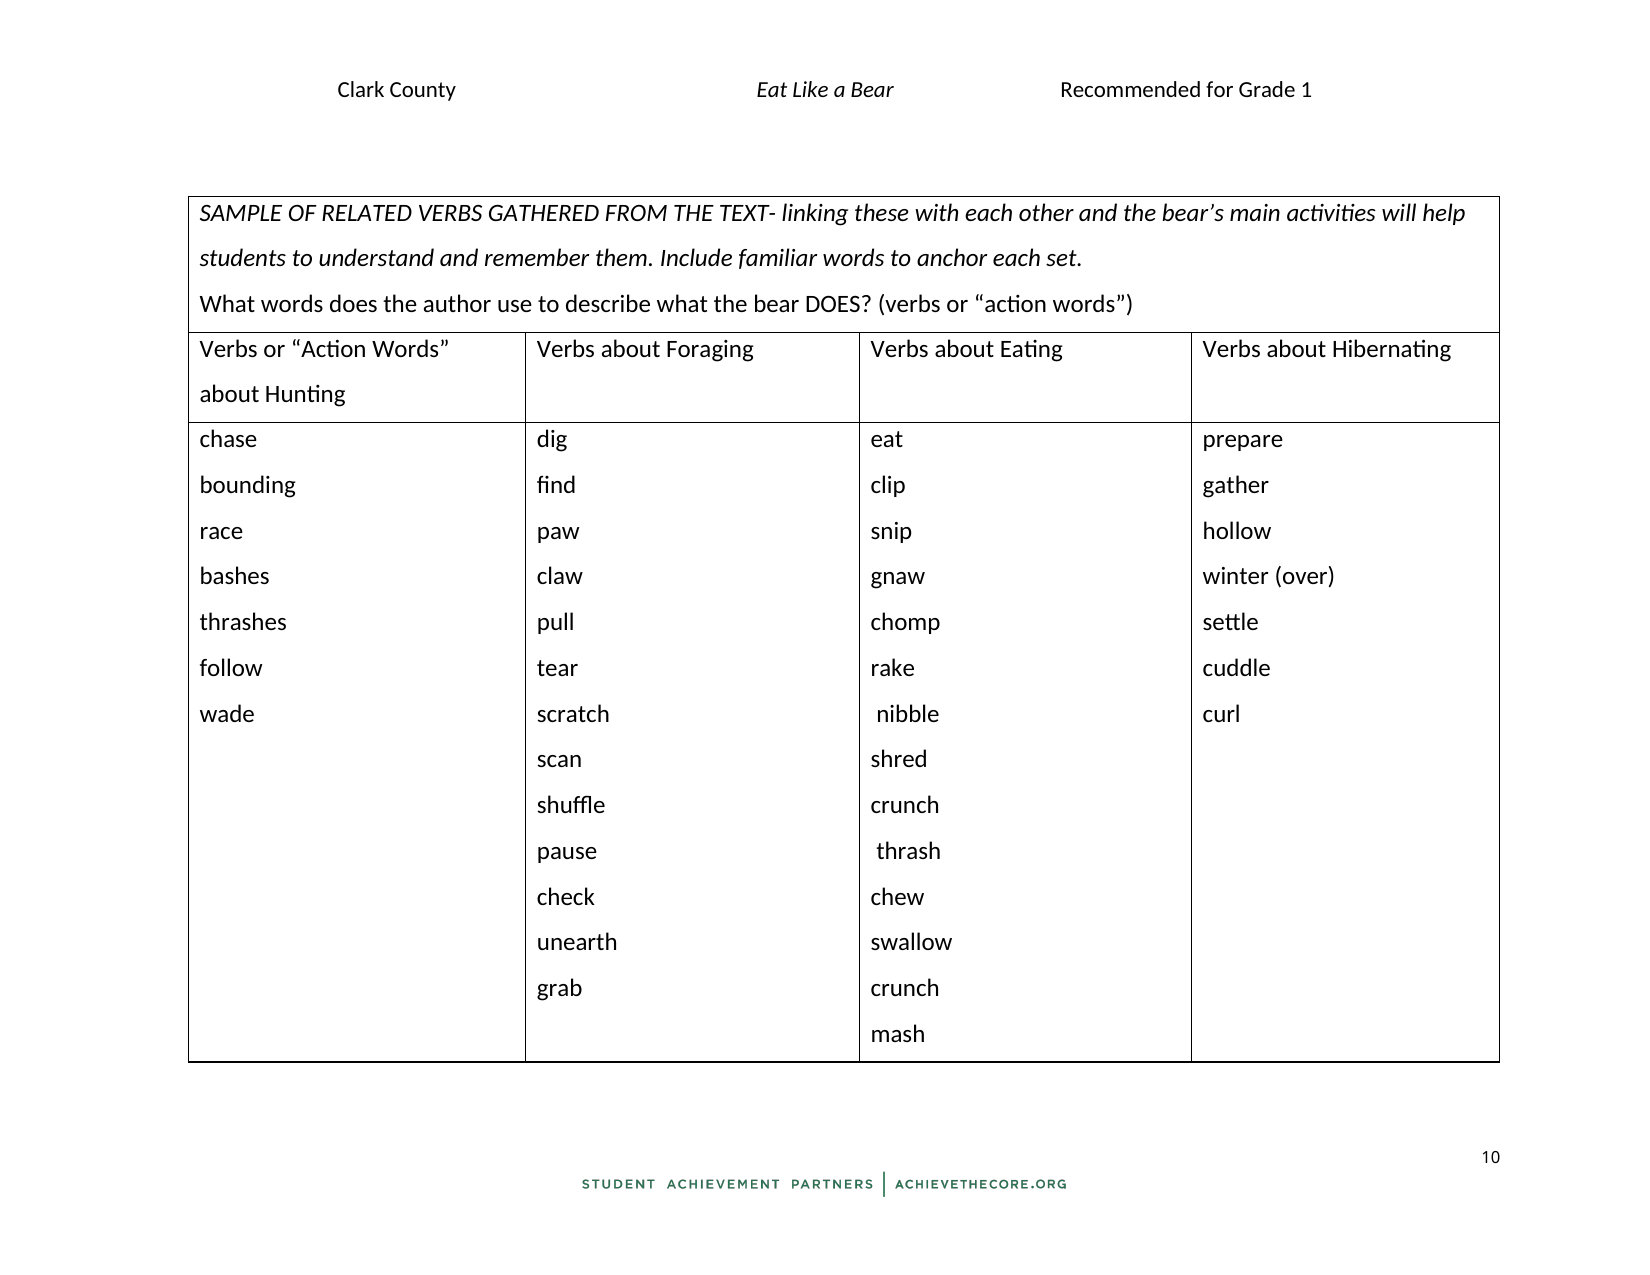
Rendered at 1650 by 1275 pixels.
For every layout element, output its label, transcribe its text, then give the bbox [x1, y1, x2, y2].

table_cell Verbs or “Action Words” about Hunting [189, 333, 525, 422]
table_cell dig find paw claw pull tear scratch scan shuffle pause check unearth grab [526, 423, 859, 1061]
table_cell eat clip snip gnaw chomp rake nibble shred crunch thrash chew swallow crunch mash [860, 423, 1191, 1061]
table_cell prepare gather hollow winter (over) settle cuddle curl [1192, 423, 1499, 1061]
picture [571, 1168, 1079, 1200]
table_header SAMPLE OF RELATED VERBS GATHERED FROM THE TEXT- linking these with each other and the bear’s main activities will help students to understand and remember them. Include familiar words to anchor each set. What words does the author use to describe what the bear DOES? (verbs or “action words”) [189, 197, 1499, 332]
table_cell Verbs about Foraging [526, 333, 859, 422]
table_cell Verbs about Eating [860, 333, 1191, 422]
table_cell chase bounding race bashes thrashes follow wade [189, 423, 525, 1061]
table_cell Verbs about Hibernating [1192, 333, 1499, 422]
